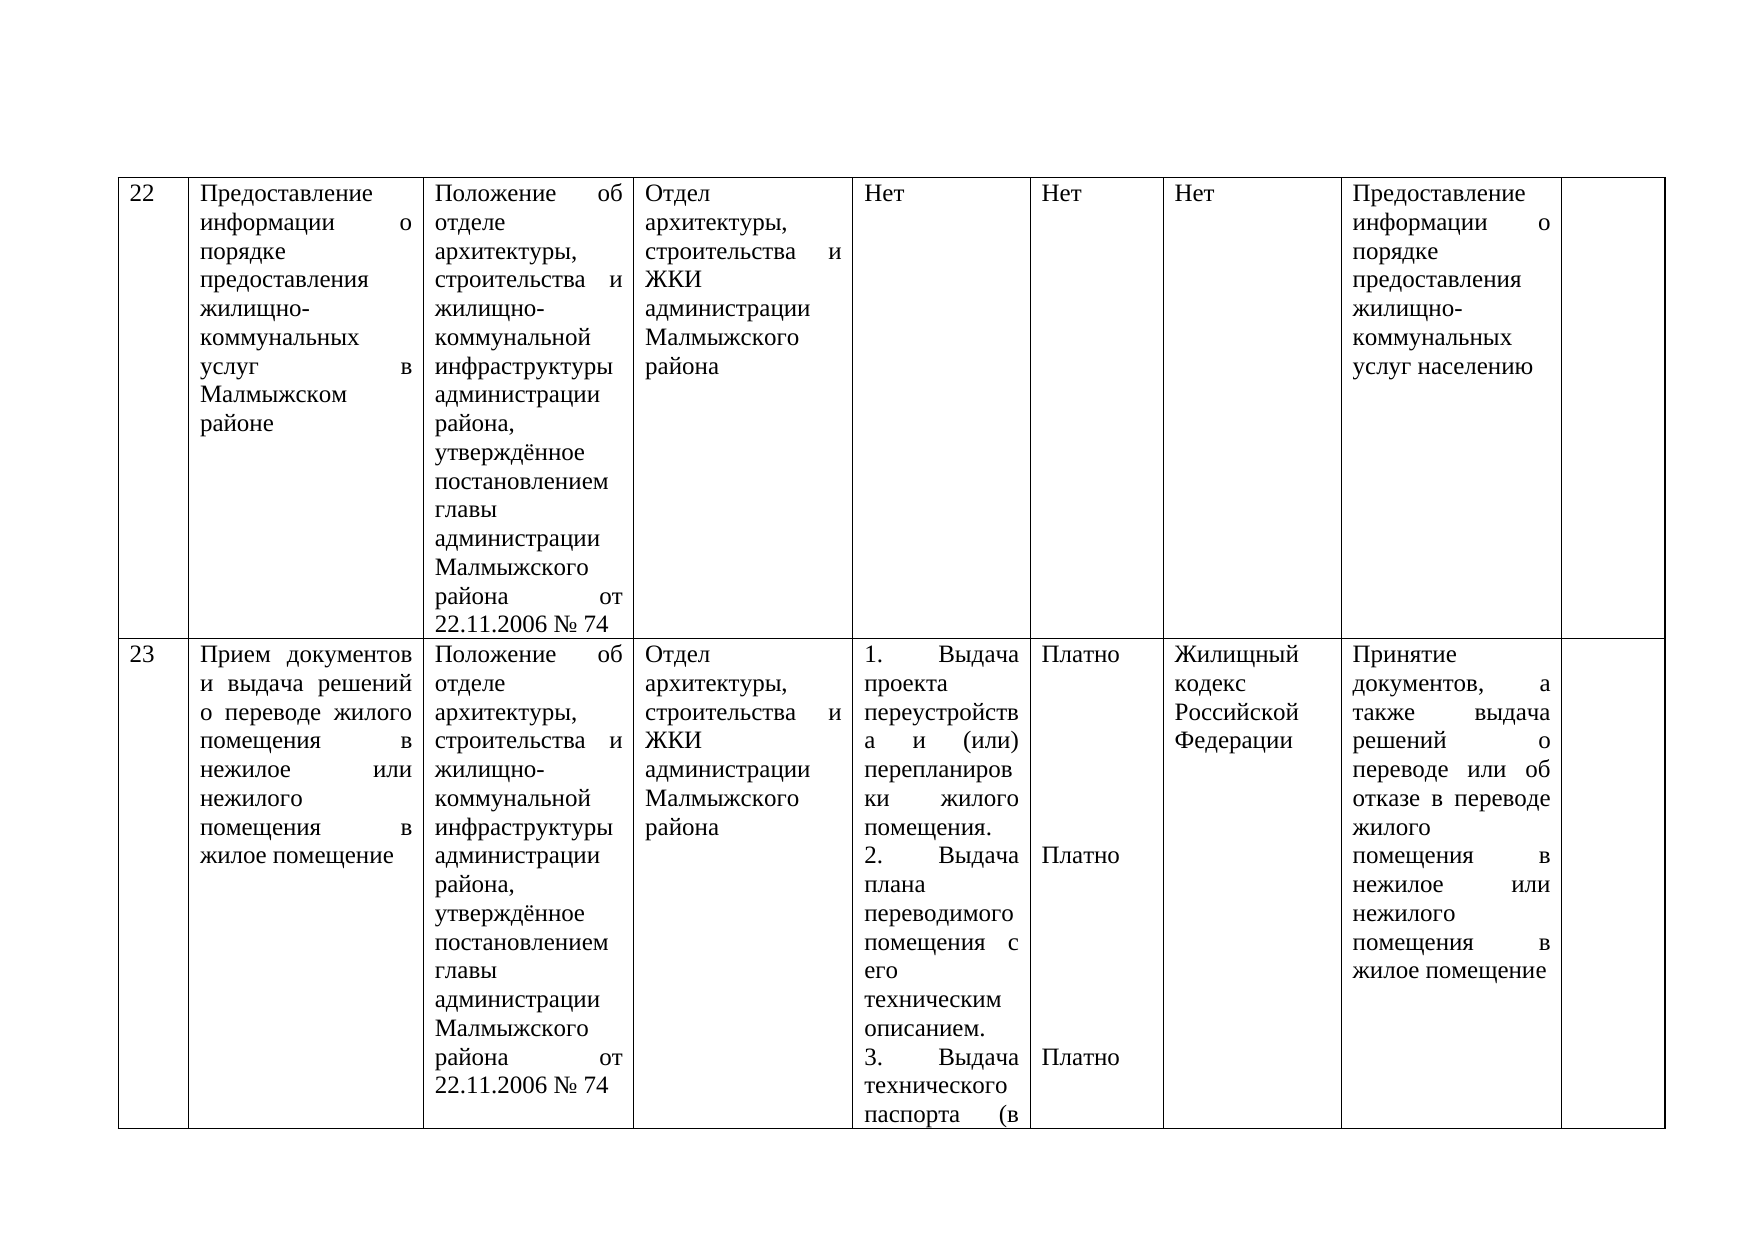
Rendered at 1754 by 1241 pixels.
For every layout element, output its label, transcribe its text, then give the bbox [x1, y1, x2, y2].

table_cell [424, 178, 633, 638]
table_cell 23 [119, 639, 188, 1128]
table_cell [853, 639, 1030, 1128]
table_cell Нет [1164, 178, 1341, 638]
table_cell Предоставление информации о порядке предоставления жилищно-коммунальных услуг в Малмыжском районе [189, 178, 423, 638]
table_cell 22 [119, 178, 188, 638]
table_cell [1562, 639, 1664, 1128]
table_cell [1031, 639, 1163, 1128]
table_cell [189, 639, 423, 1128]
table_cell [634, 178, 852, 638]
table_cell Нет [1031, 178, 1163, 638]
table_cell [1562, 178, 1664, 638]
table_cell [1164, 639, 1341, 1128]
table_cell Предоставление информации о порядке предоставления жилищно-коммунальных услуг населению [1342, 178, 1561, 638]
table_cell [634, 639, 852, 1128]
table_cell Нет [853, 178, 1030, 638]
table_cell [1342, 639, 1561, 1128]
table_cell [424, 639, 633, 1128]
